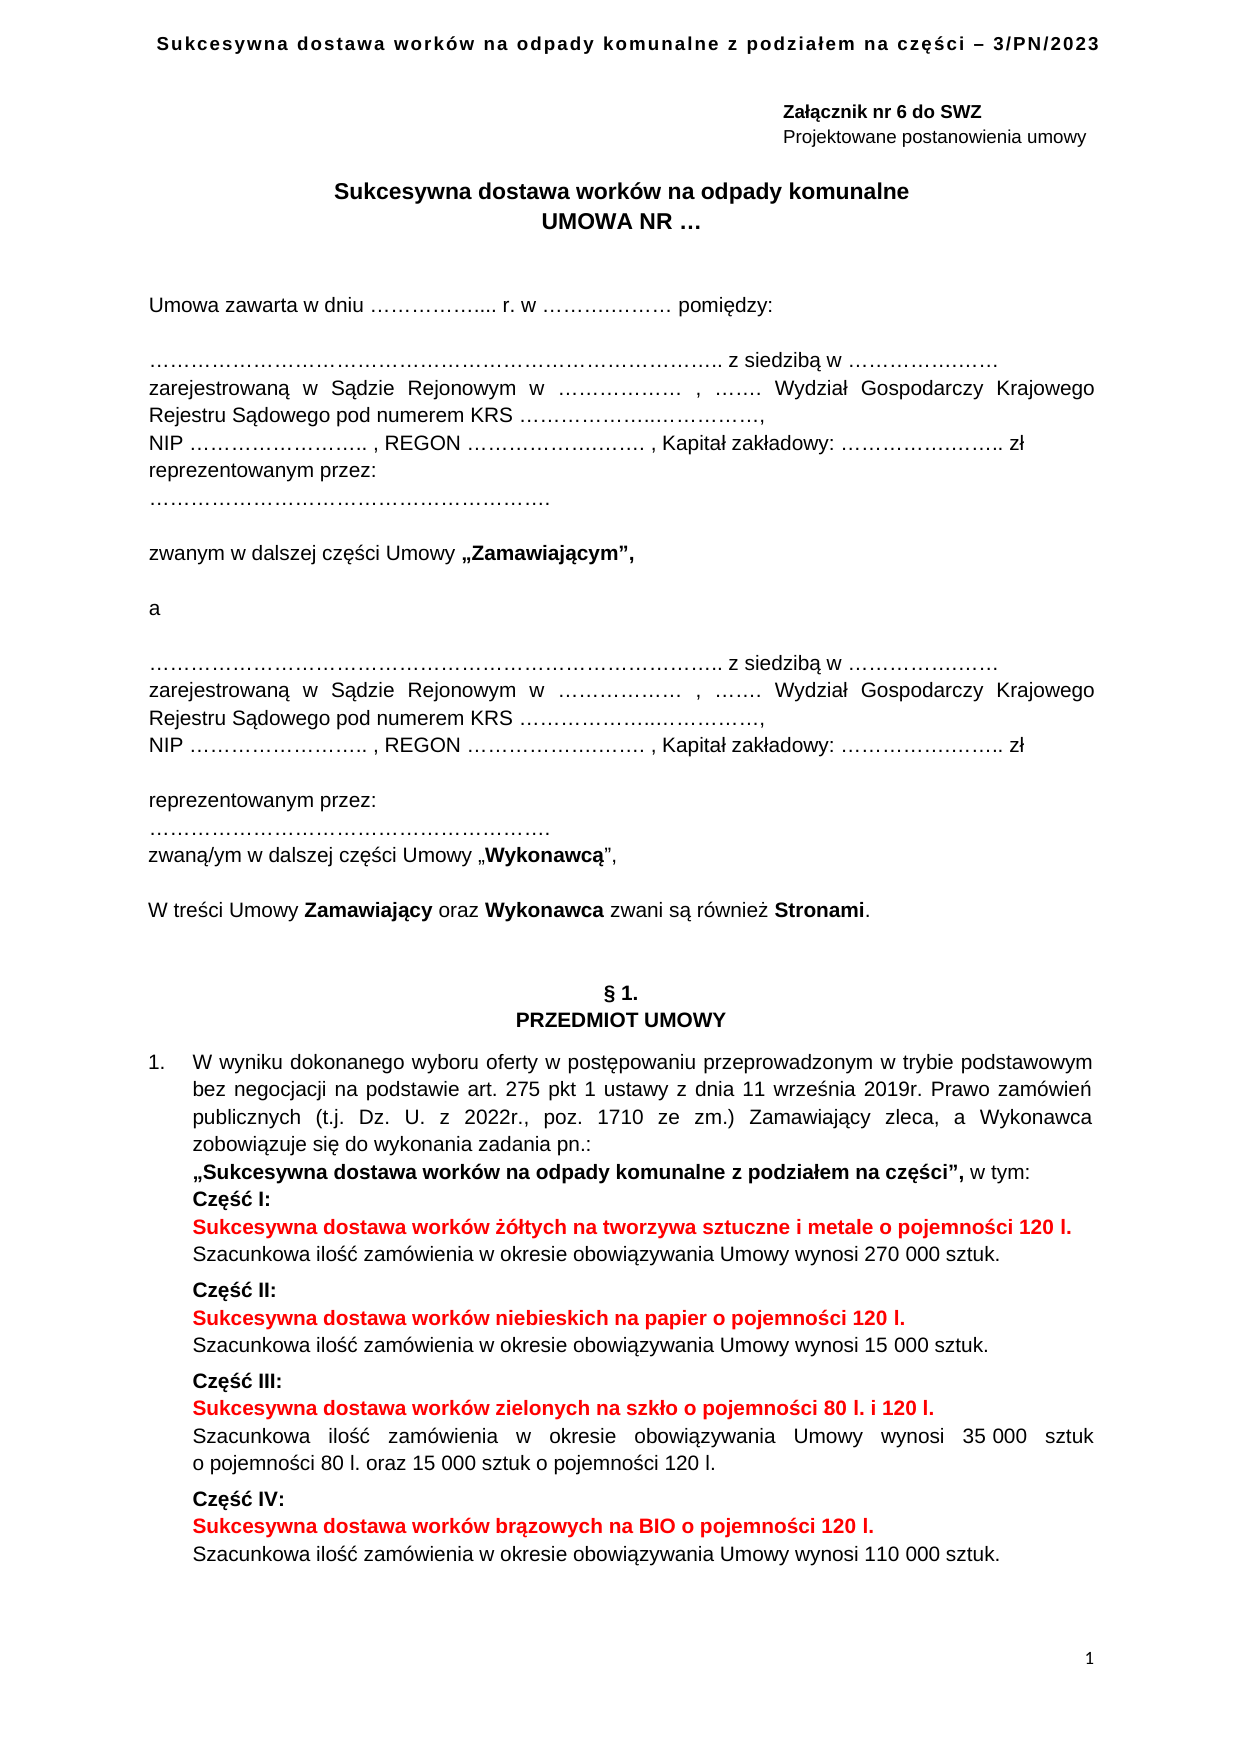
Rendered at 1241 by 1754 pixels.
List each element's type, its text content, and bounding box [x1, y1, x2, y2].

text Załącznik nr 6 do SWZ [722, 101, 1095, 122]
text NIP …………………….. , REGON ……………….……. , Kapitał zakładowy: …………….…….. zł [148, 733, 1095, 757]
text …………………………………………………. [148, 486, 1095, 510]
text Sukcesywna dostawa worków żółtych na tworzywa sztuczne i metale o pojemności 120 l. [192, 1214, 1094, 1238]
text Część IV: [192, 1487, 1094, 1511]
text zwaną/ym w dalszej części Umowy „Wykonawcą”, [148, 843, 1095, 867]
text W treści Umowy Zamawiający oraz Wykonawca zwani są również Stronami. [148, 898, 1095, 922]
text § 1. [148, 981, 1094, 1005]
text zwanym w dalszej części Umowy „Zamawiającym”, [148, 541, 1095, 565]
text PRZEDMIOT UMOWY [148, 1008, 1094, 1032]
text Szacunkowa ilość zamówienia w okresie obowiązywania Umowy wynosi 110 000 sztuk. [192, 1542, 1094, 1566]
text Sukcesywna dostawa worków na odpady komunalne [148, 178, 1095, 204]
text Szacunkowa ilość zamówienia w okresie obowiązywania Umowy wynosi 35 000 sztuk o pojemności 80 l. oraz 15 000 sztuk o pojemności 120 l. [192, 1423, 1094, 1475]
text Szacunkowa ilość zamówienia w okresie obowiązywania Umowy wynosi 15 000 sztuk. [192, 1333, 1094, 1357]
text Sukcesywna dostawa worków niebieskich na papier o pojemności 120 l. [192, 1305, 1094, 1329]
text Szacunkowa ilość zamówienia w okresie obowiązywania Umowy wynosi 270 000 sztuk. [192, 1242, 1094, 1266]
text Umowa zawarta w dniu …………….... r. w ……….……… pomiędzy: [148, 293, 1095, 317]
text ……………………………………………………………………….. z siedzibą w …………….…… [148, 651, 1095, 675]
text UMOWA NR … [148, 208, 1095, 234]
text Część II: [192, 1278, 1094, 1302]
text ……………………………………………………………………….. z siedzibą w …………….…… [148, 348, 1095, 372]
text Projektowane postanowienia umowy [783, 126, 1095, 147]
text zarejestrowaną w Sądzie Rejonowym w ……………… , ……. Wydział Gospodarczy Krajowego Rejestru Sądowego pod numerem KRS ………………..……………, [148, 376, 1095, 427]
list W wyniku dokonanego wyboru oferty w postępowaniu przeprowadzonym w trybie podstawowym bez negocjacji na podstawie art. 275 pkt 1 ustawy z dnia 11 września 2019r. Prawo zamówień publicznych (t.j. Dz. U. z 2022r., poz. 1710 ze zm.) Zamawiający zleca, a Wykonawca zobowiązuje się do wykonania zadania pn.: [148, 1049, 1094, 1156]
text …………………………………………………. [148, 816, 1095, 840]
text reprezentowanym przez: [148, 458, 1095, 482]
text a [148, 596, 1095, 620]
text reprezentowanym przez: [148, 788, 1095, 812]
text zarejestrowaną w Sądzie Rejonowym w ……………… , ……. Wydział Gospodarczy Krajowego Rejestru Sądowego pod numerem KRS ………………..……………, [148, 678, 1095, 730]
text Sukcesywna dostawa worków zielonych na szkło o pojemności 80 l. i 120 l. [192, 1396, 1094, 1420]
text Część III: [192, 1368, 1094, 1392]
text „Sukcesywna dostawa worków na odpady komunalne z podziałem na części”, w tym: [192, 1159, 1094, 1183]
text Sukcesywna dostawa worków brązowych na BIO o pojemności 120 l. [192, 1514, 1094, 1538]
text NIP …………………….. , REGON ……………….……. , Kapitał zakładowy: …………….…….. zł [148, 431, 1095, 455]
text Część I: [192, 1187, 1094, 1211]
